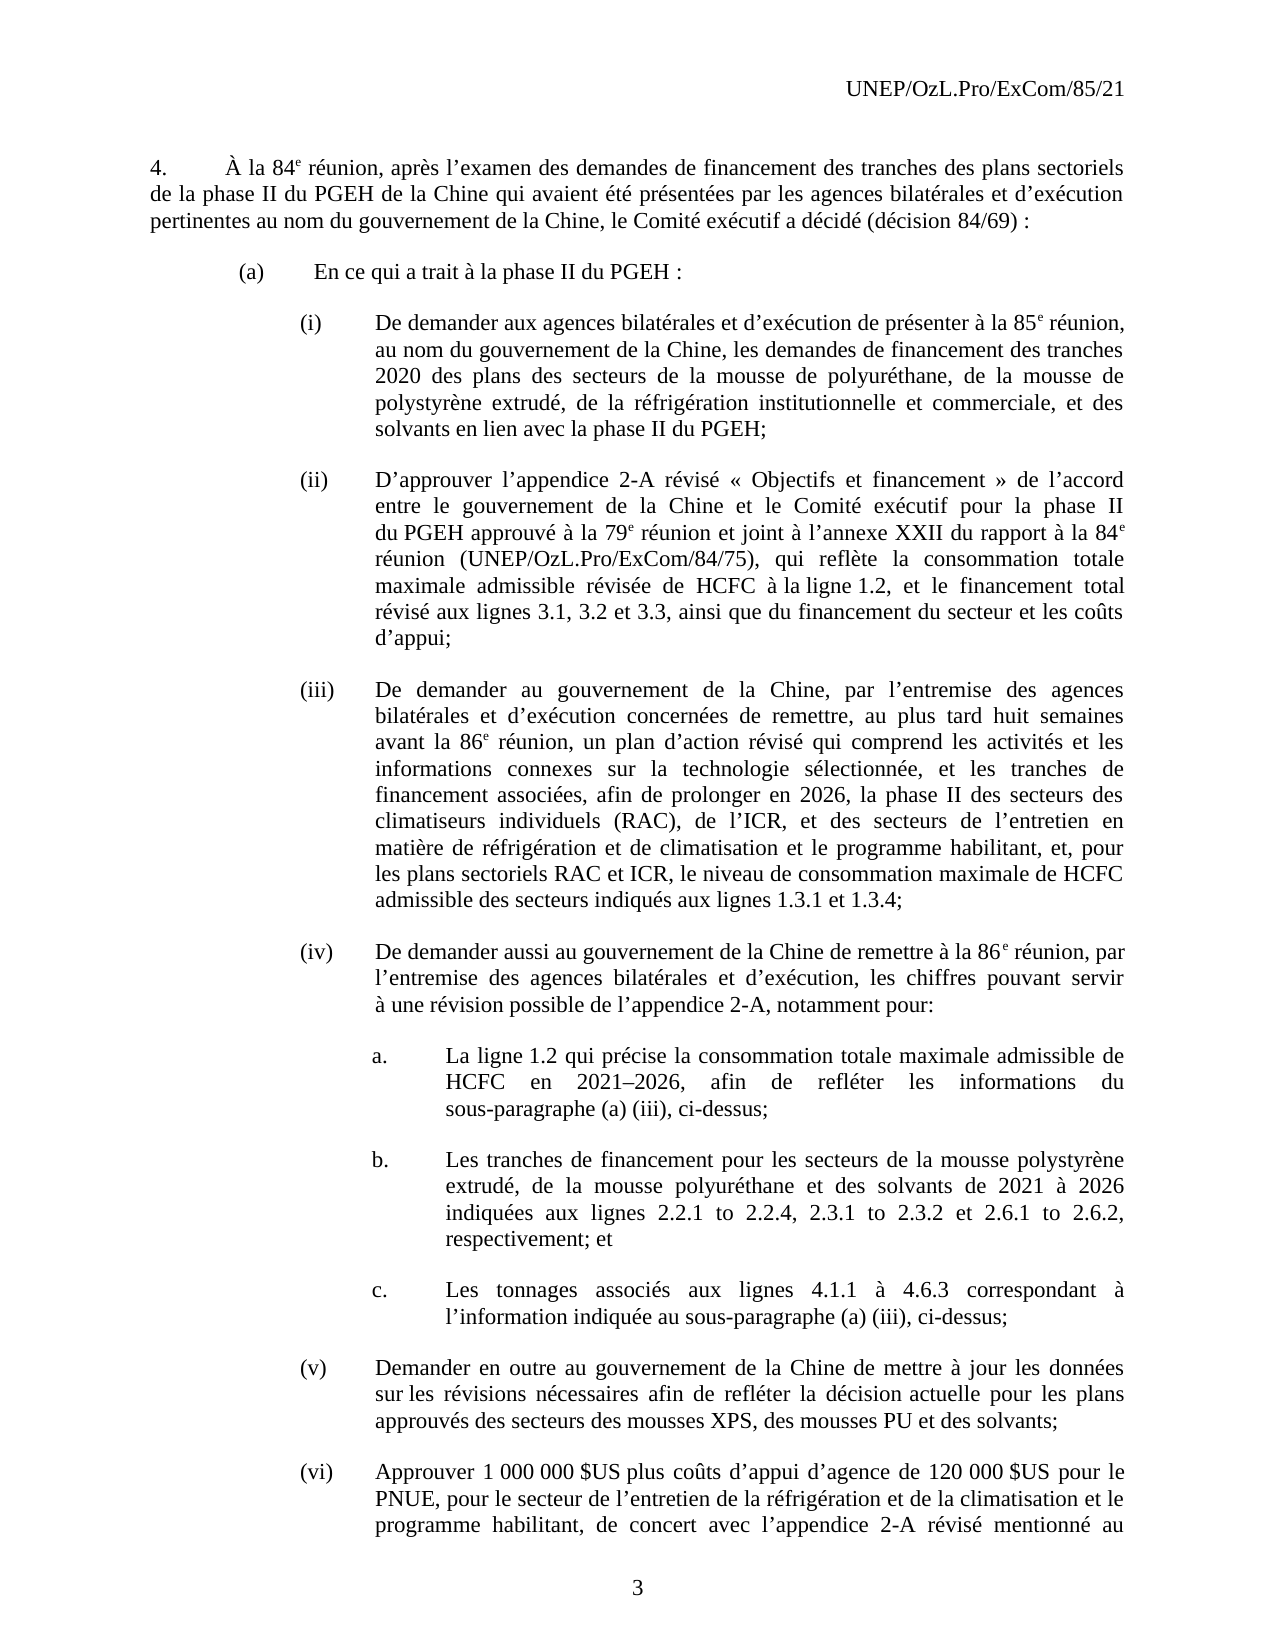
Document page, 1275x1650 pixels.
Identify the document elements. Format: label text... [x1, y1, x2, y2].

list Les tonnages associés aux lignes 4.1.1 à 4.6.3 correspondant à l’information indiquée au sous-paragraphe (a) (iii), ci-dessus; [372, 1276, 1125, 1329]
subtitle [300, 1458, 1125, 1537]
subtitle D’approuver l’appendice 2-A révisé « Objectifs et financement » de l’accord entre le gouvernement de la Chine et le Comité exécutif pour la phase II du PGEH approuvé à la 79e réunion et joint à l’annexe XXII du rapport à la 84e réunion (UNEP/OzL.Pro/ExCom/84/75), qui reflète la consommation totale maximale admissible révisée de HCFC à la ligne 1.2, et le financement total révisé aux lignes 3.1, 3.2 et 3.3, ainsi que du financement du secteur et les coûts d’appui; [300, 466, 1125, 651]
subtitle De demander aussi au gouvernement de la Chine de remettre à la 86e réunion, par l’entremise des agences bilatérales et d’exécution, les chiffres pouvant servir à une révision possible de l’appendice 2-A, notamment pour: [300, 938, 1125, 1017]
subtitle En ce qui a trait à la phase II du PGEH : [239, 258, 1125, 284]
subtitle De demander aux agences bilatérales et d’exécution de présenter à la 85e réunion, au nom du gouvernement de la Chine, les demandes de financement des tranches 2020 des plans des secteurs de la mousse de polyuréthane, de la mousse de polystyrène extrudé, de la réfrigération institutionnelle et commerciale, et des solvants en lien avec la phase II du PGEH; [300, 309, 1125, 441]
list La ligne 1.2 qui précise la consommation totale maximale admissible de HCFC en 2021–2026, afin de refléter les informations du sous-paragraphe (a) (iii), ci-dessus; [372, 1042, 1125, 1121]
subtitle Demander en outre au gouvernement de la Chine de mettre à jour les données sur les révisions nécessaires afin de refléter la décision actuelle pour les plans approuvés des secteurs des mousses XPS, des mousses PU et des solvants; [300, 1354, 1125, 1433]
subtitle De demander au gouvernement de la Chine, par l’entremise des agences bilatérales et d’exécution concernées de remettre, au plus tard huit semaines avant la 86e réunion, un plan d’action révisé qui comprend les activités et les informations connexes sur la technologie sélectionnée, et les tranches de financement associées, afin de prolonger en 2026, la phase II des secteurs des climatiseurs individuels (RAC), de l’ICR, et des secteurs de l’entretien en matière de réfrigération et de climatisation et le programme habilitant, et, pour les plans sectoriels RAC et ICR, le niveau de consommation maximale de HCFC admissible des secteurs indiqués aux lignes 1.3.1 et 1.3.4; [300, 676, 1125, 913]
list Les tranches de financement pour les secteurs de la mousse polystyrène extrudé, de la mousse polyuréthane et des solvants de 2021 à 2026 indiquées aux lignes 2.2.1 to 2.2.4, 2.3.1 to 2.3.2 et 2.6.1 to 2.6.2, respectivement; et [372, 1146, 1125, 1251]
subtitle À la 84e réunion, après l’examen des demandes de financement des tranches des plans sectoriels de la phase II du PGEH de la Chine qui avaient été présentées par les agences bilatérales et d’exécution pertinentes au nom du gouvernement de la Chine, le Comité exécutif a décidé (décision 84/69) : [150, 154, 1125, 233]
